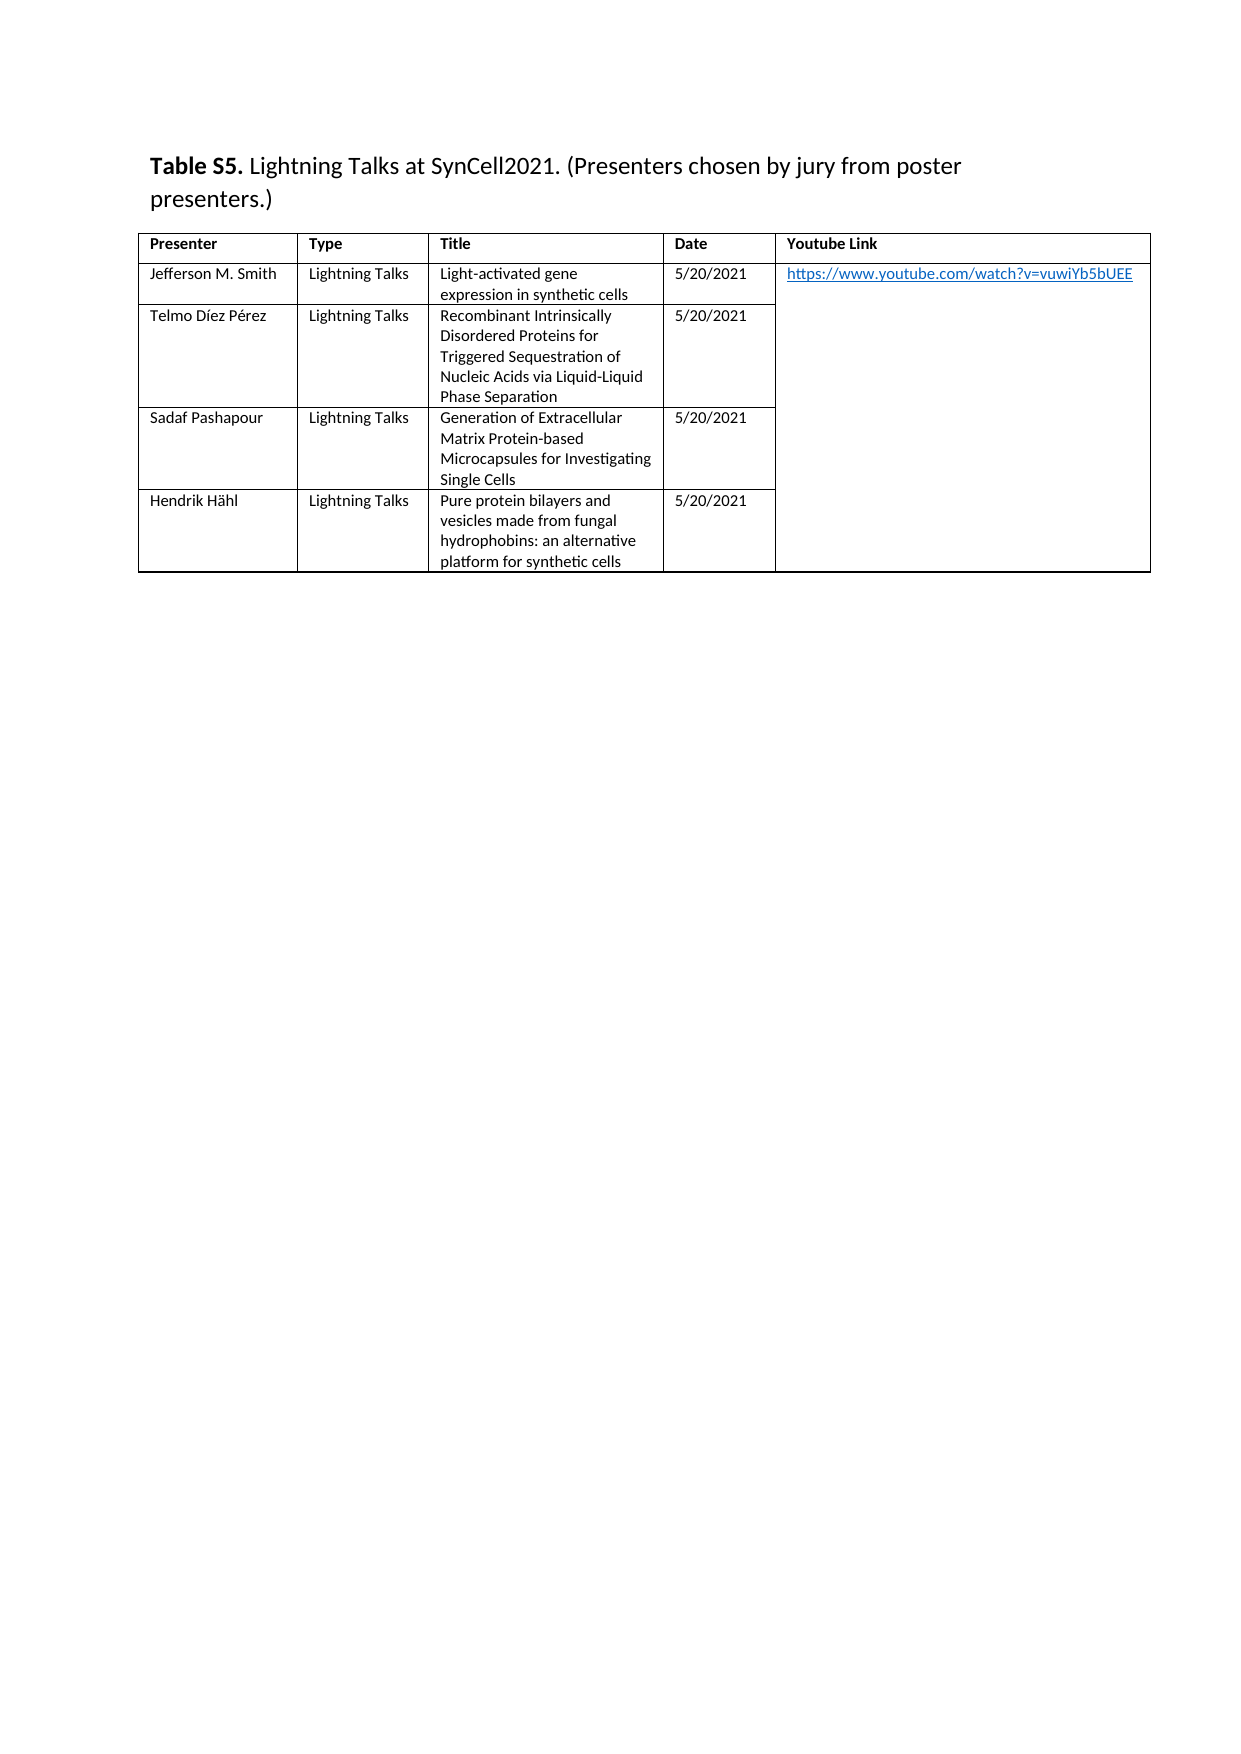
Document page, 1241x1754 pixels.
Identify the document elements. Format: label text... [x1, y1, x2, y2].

table_cell Light-activated gene expression in synthetic cells [429, 264, 663, 304]
table_cell Pure protein bilayers and vesicles made from fungal hydrophobins: an alternative platform for synthetic cells [429, 490, 663, 571]
table_cell https://www.youtube.com/watch?v=vuwiYb5bUEE [776, 264, 1150, 571]
table_cell Generation of Extracellular Matrix Protein-based Microcapsules for Investigating Single Cells [429, 408, 663, 489]
table_header Title [429, 234, 663, 262]
table_cell Lightning Talks [298, 490, 428, 571]
table_header Presenter [139, 234, 297, 262]
table_cell Telmo Díez Pérez [139, 305, 297, 407]
text Table S5. Lightning Talks at SynCell2021. (Presenters chosen by jury from poster presenters.) [150, 150, 1090, 213]
table_header Date [664, 234, 775, 262]
table_header Youtube Link [776, 234, 1150, 262]
table_cell Jefferson M. Smith [139, 264, 297, 304]
table_cell Lightning Talks [298, 264, 428, 304]
table_cell Lightning Talks [298, 408, 428, 489]
table_cell Sadaf Pashapour [139, 408, 297, 489]
table_cell 5/20/2021 [664, 408, 775, 489]
table_cell 5/20/2021 [664, 264, 775, 304]
table_cell Lightning Talks [298, 305, 428, 407]
table_cell 5/20/2021 [664, 490, 775, 571]
table_cell Recombinant Intrinsically Disordered Proteins for Triggered Sequestration of Nucleic Acids via Liquid-Liquid Phase Separation [429, 305, 663, 407]
table_header Type [298, 234, 428, 262]
table_cell 5/20/2021 [664, 305, 775, 407]
table_cell Hendrik Hähl [139, 490, 297, 571]
